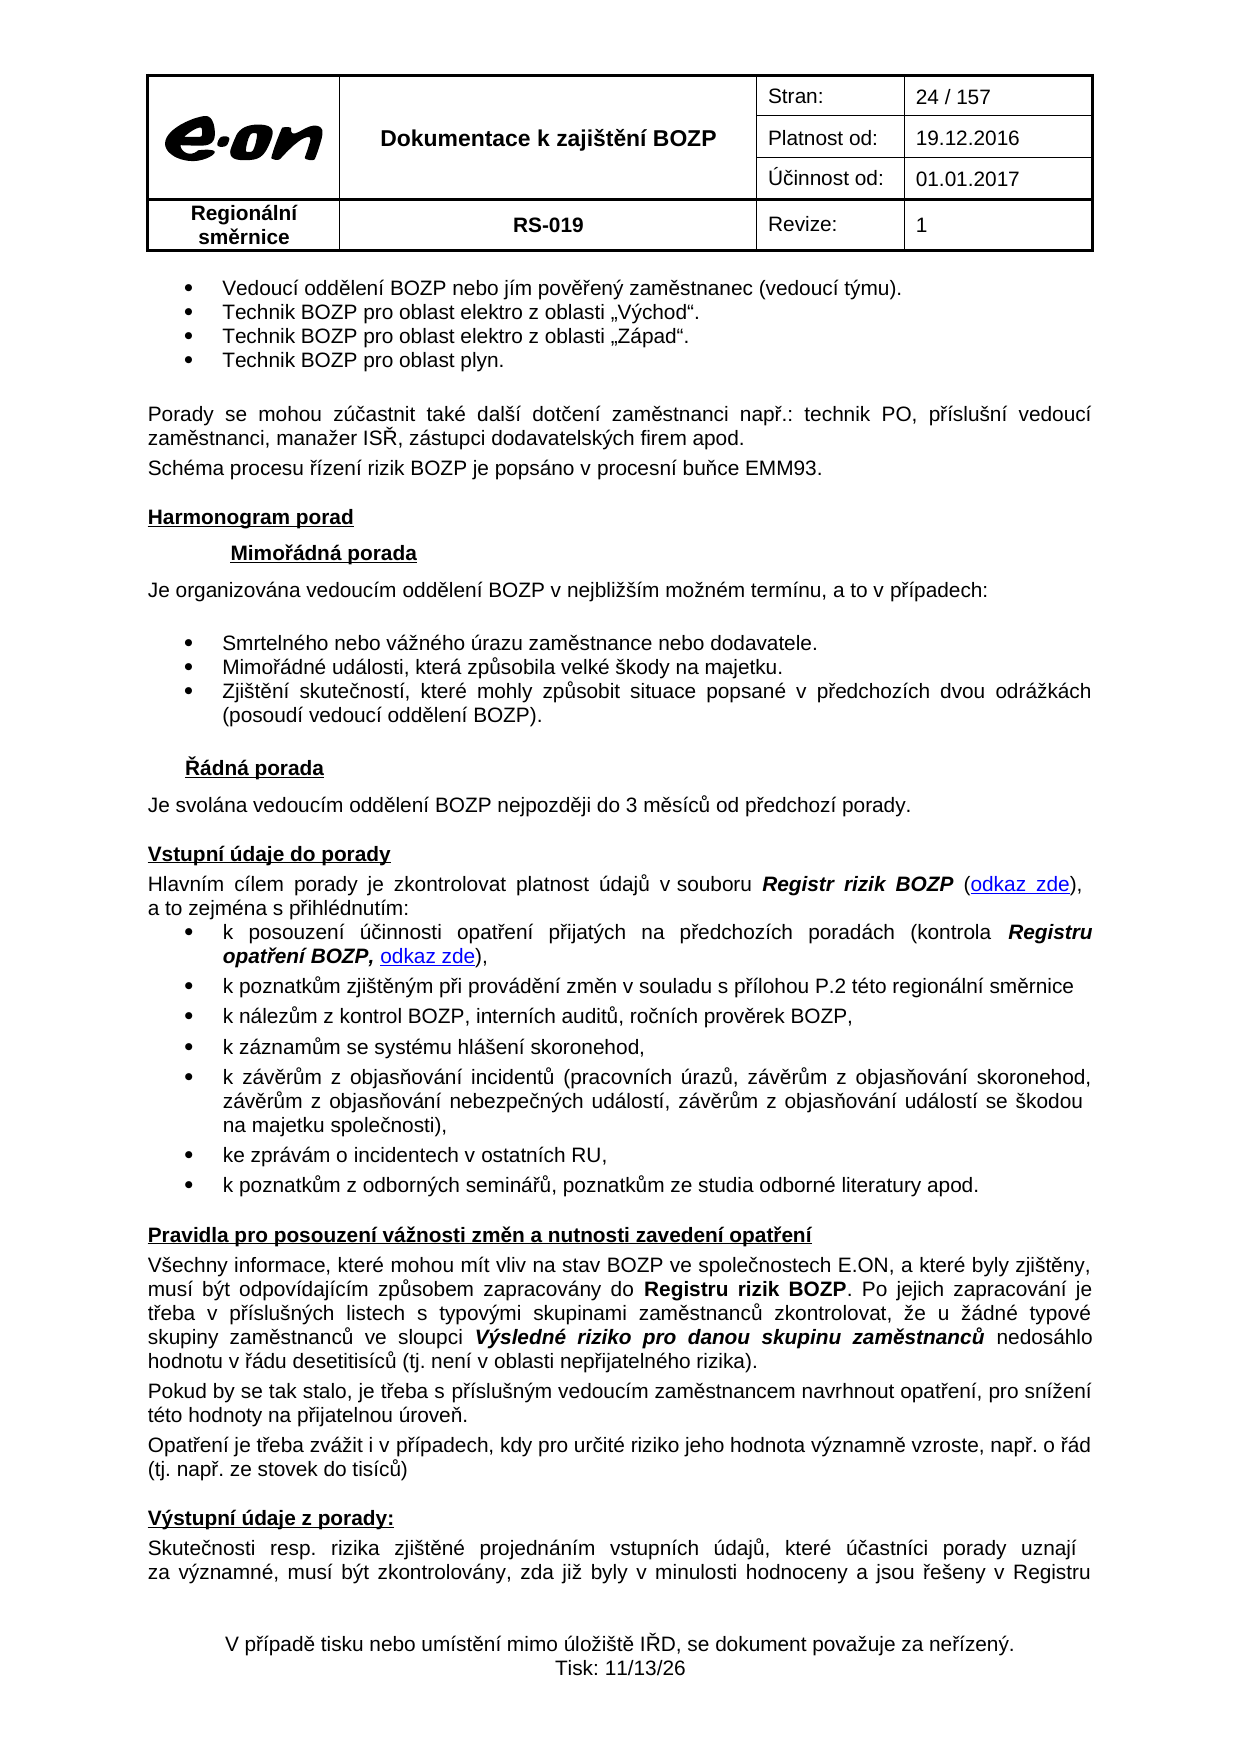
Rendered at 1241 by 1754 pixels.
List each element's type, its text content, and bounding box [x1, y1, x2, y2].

list k posouzení účinnosti opatření přijatých na předchozích poradách (kontrola Registru opatření BOZP, odkaz zde), [185, 919, 1092, 968]
list Technik BOZP pro oblast elektro z oblasti „Západ“. [185, 324, 1092, 348]
text Pokud by se tak stalo, je třeba s příslušným vedoucím zaměstnancem navrhnout opatření, pro snížení této hodnoty na přijatelnou úroveň. [148, 1379, 1092, 1427]
text Schéma procesu řízení rizik BOZP je popsáno v procesní buňce EMM93. [148, 456, 1092, 480]
subtitle Výstupní údaje z porady: [148, 1506, 1092, 1530]
list Mimořádné události, která způsobila velké škody na majetku. [185, 655, 1092, 679]
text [148, 1536, 1092, 1584]
list Technik BOZP pro oblast plyn. [185, 348, 1092, 372]
list Technik BOZP pro oblast elektro z oblasti „Východ“. [185, 300, 1092, 324]
list Zjištění skutečností, které mohly způsobit situace popsané v předchozích dvou odrážkách (posoudí vedoucí oddělení BOZP). [185, 679, 1092, 727]
text Je organizována vedoucím oddělení BOZP v nejbližším možném termínu, a to v případech: [148, 578, 1092, 602]
text Porady se mohou zúčastnit také další dotčení zaměstnanci např.: technik PO, příslušní vedoucí zaměstnanci, manažer ISŘ, zástupci dodavatelských firem apod. [148, 402, 1092, 449]
list k poznatkům zjištěným při provádění změn v souladu s přílohou P.2 této regionální směrnice [185, 974, 1092, 998]
text Opatření je třeba zvážit i v případech, kdy pro určité riziko jeho hodnota významně vzroste, např. o řád (tj. např. ze stovek do tisíců) [148, 1433, 1092, 1481]
text Všechny informace, které mohou mít vliv na stav BOZP ve společnostech E.ON, a které byly zjištěny, musí být odpovídajícím způsobem zapracovány do Registru rizik BOZP. Po jejich zapracování je třeba v příslušných listech s typovými skupinami zaměstnanců zkontrolovat, že u žádné typové skupiny zaměstnanců ve sloupci Výsledné riziko pro danou skupinu zaměstnanců nedosáhlo hodnotu v řádu desetitisíců (tj. není v oblasti nepřijatelného rizika). [148, 1253, 1092, 1372]
subtitle Pravidla pro posouzení vážnosti změn a nutnosti zavedení opatření [148, 1222, 1092, 1246]
text Je svolána vedoucím oddělení BOZP nejpozději do 3 měsíců od předchozí porady. [148, 792, 1092, 816]
list k poznatkům z odborných seminářů, poznatkům ze studia odborné literatury apod. [185, 1173, 1092, 1197]
list k nálezům z kontrol BOZP, interních auditů, ročních prověrek BOZP, [185, 1004, 1092, 1028]
title Řádná porada [148, 756, 1092, 780]
title Mimořádná porada [148, 541, 1092, 565]
subtitle Harmonogram porad [148, 505, 1092, 529]
list Smrtelného nebo vážného úrazu zaměstnance nebo dodavatele. [185, 631, 1092, 655]
list Vedoucí oddělení BOZP nebo jím pověřený zaměstnanec (vedoucí týmu). [185, 276, 1092, 300]
list ke zprávám o incidentech v ostatních RU, [185, 1143, 1092, 1167]
list k závěrům z objasňování incidentů (pracovních úrazů, závěrům z objasňování skoronehod, závěrům z objasňování nebezpečných událostí, závěrům z objasňování událostí se škodou na majetku společnosti), [185, 1065, 1092, 1137]
text Hlavním cílem porady je zkontrolovat platnost údajů v souboru Registr rizik BOZP (odkaz zde), a to zejména s přihlédnutím: [148, 872, 1092, 919]
subtitle Vstupní údaje do porady [148, 841, 1092, 865]
list k záznamům se systému hlášení skoronehod, [185, 1034, 1092, 1058]
